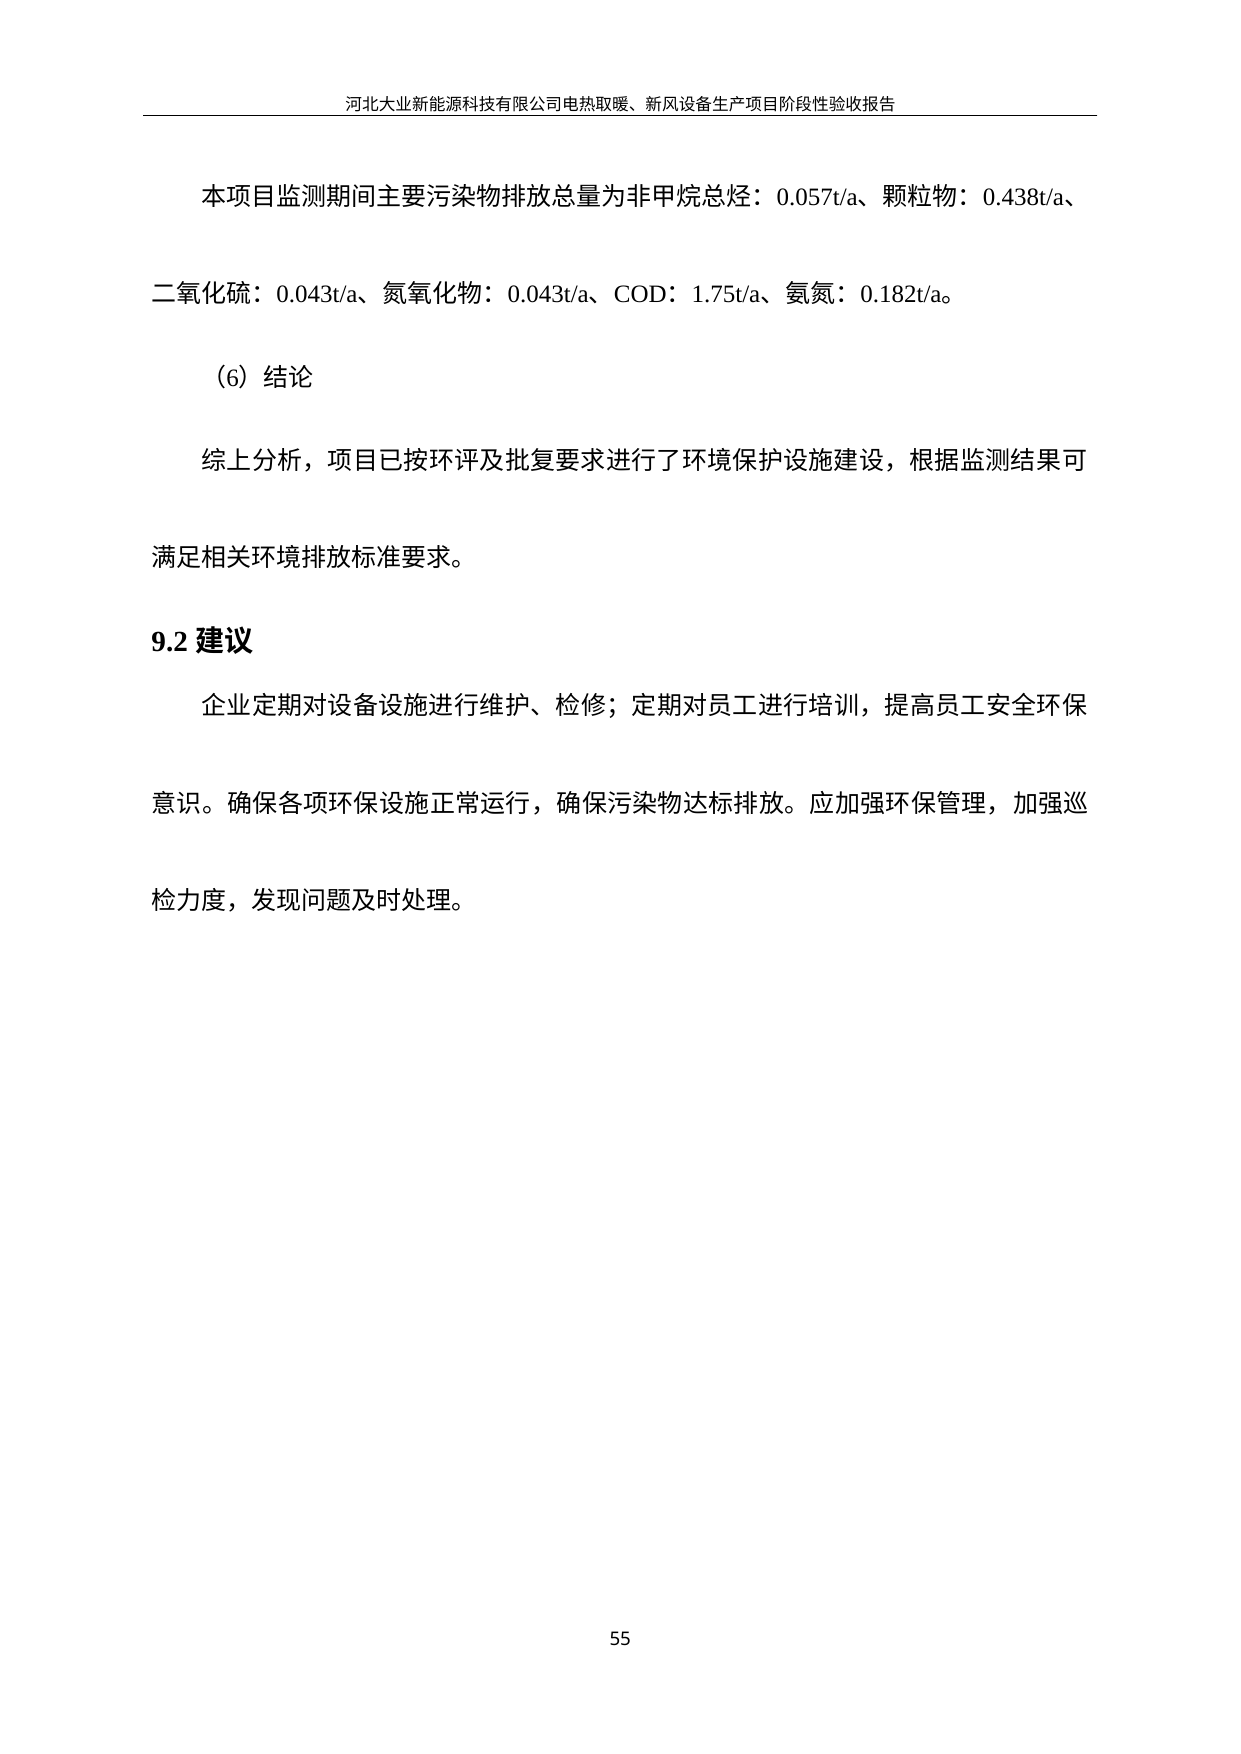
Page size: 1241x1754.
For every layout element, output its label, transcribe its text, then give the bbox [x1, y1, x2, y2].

text （6）结论 [151, 343, 1089, 408]
subtitle 9.2 建议 [151, 606, 1089, 671]
text 综上分析，项目已按环评及批复要求进行了环境保护设施建设，根据监测结果可满足相关环境排放标准要求。 [151, 426, 1089, 588]
text 本项目监测期间主要污染物排放总量为非甲烷总烃：0.057t/a、颗粒物：0.438t/a、二氧化硫：0.043t/a、氮氧化物：0.043t/a、COD：1.75t/a、氨氮：0.182t/a。 [151, 162, 1089, 324]
text 企业定期对设备设施进行维护、检修；定期对员工进行培训，提高员工安全环保意识。确保各项环保设施正常运行，确保污染物达标排放。应加强环保管理，加强巡检力度，发现问题及时处理。 [151, 671, 1089, 931]
